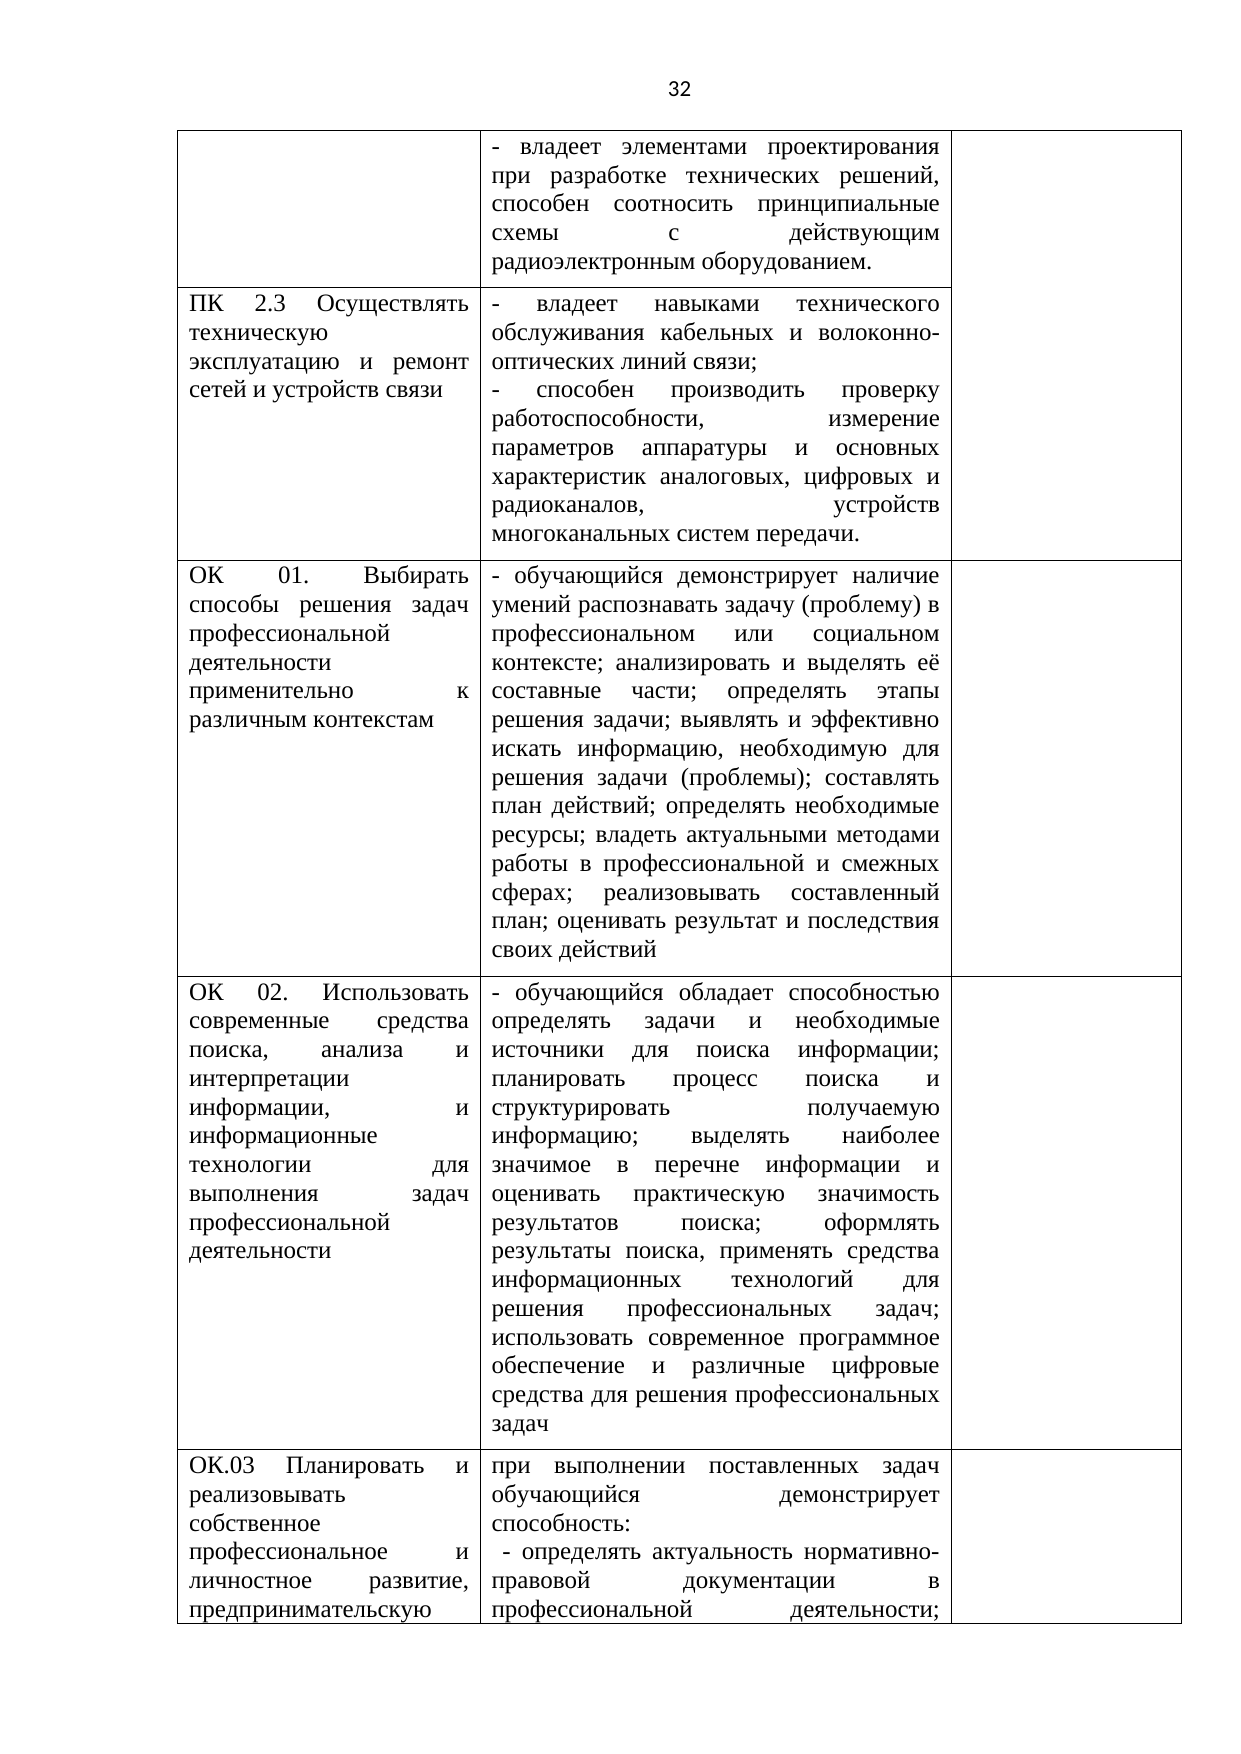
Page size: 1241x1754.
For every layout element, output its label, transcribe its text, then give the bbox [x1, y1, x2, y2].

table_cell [481, 131, 951, 287]
table_cell [952, 561, 1181, 976]
table_cell - обучающийся демонстрирует наличие умений распознавать задачу (проблему) в профессиональном или социальном контексте; анализировать и выделять её составные части; определять этапы решения задачи; выявлять и эффективно искать информацию, необходимую для решения задачи (проблемы); составлять план действий; определять необходимые ресурсы; владеть актуальными методами работы в профессиональной и смежных сферах; реализовывать составленный план; оценивать результат и последствия своих действий [481, 561, 951, 976]
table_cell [178, 1450, 480, 1623]
table_cell ОК 02. Использовать современные средства поиска, анализа и интерпретации информации, и информационные технологии для выполнения задач профессиональной деятельности [178, 977, 480, 1449]
table_cell ОК 01. Выбирать способы решения задач профессиональной деятельности применительно к различным контекстам [178, 561, 480, 976]
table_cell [481, 1450, 951, 1623]
table_cell ПК 2.3 Осуществлять техническую эксплуатацию и ремонт сетей и устройств связи [178, 288, 480, 559]
table_cell - обучающийся обладает способностью определять задачи и необходимые источники для поиска информации; планировать процесс поиска и структурировать получаемую информацию; выделять наиболее значимое в перечне информации и оценивать практическую значимость результатов поиска; оформлять результаты поиска, применять средства информационных технологий для решения профессиональных задач; использовать современное программное обеспечение и различные цифровые средства для решения профессиональных задач [481, 977, 951, 1449]
table_cell - владеет навыками технического обслуживания кабельных и волоконно-оптических линий связи; - способен производить проверку работоспособности, измерение параметров аппаратуры и основных характеристик аналоговых, цифровых и радиоканалов, устройств многоканальных систем передачи. [481, 288, 951, 559]
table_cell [178, 131, 480, 287]
table_cell [952, 1450, 1181, 1623]
table_cell [952, 977, 1181, 1449]
